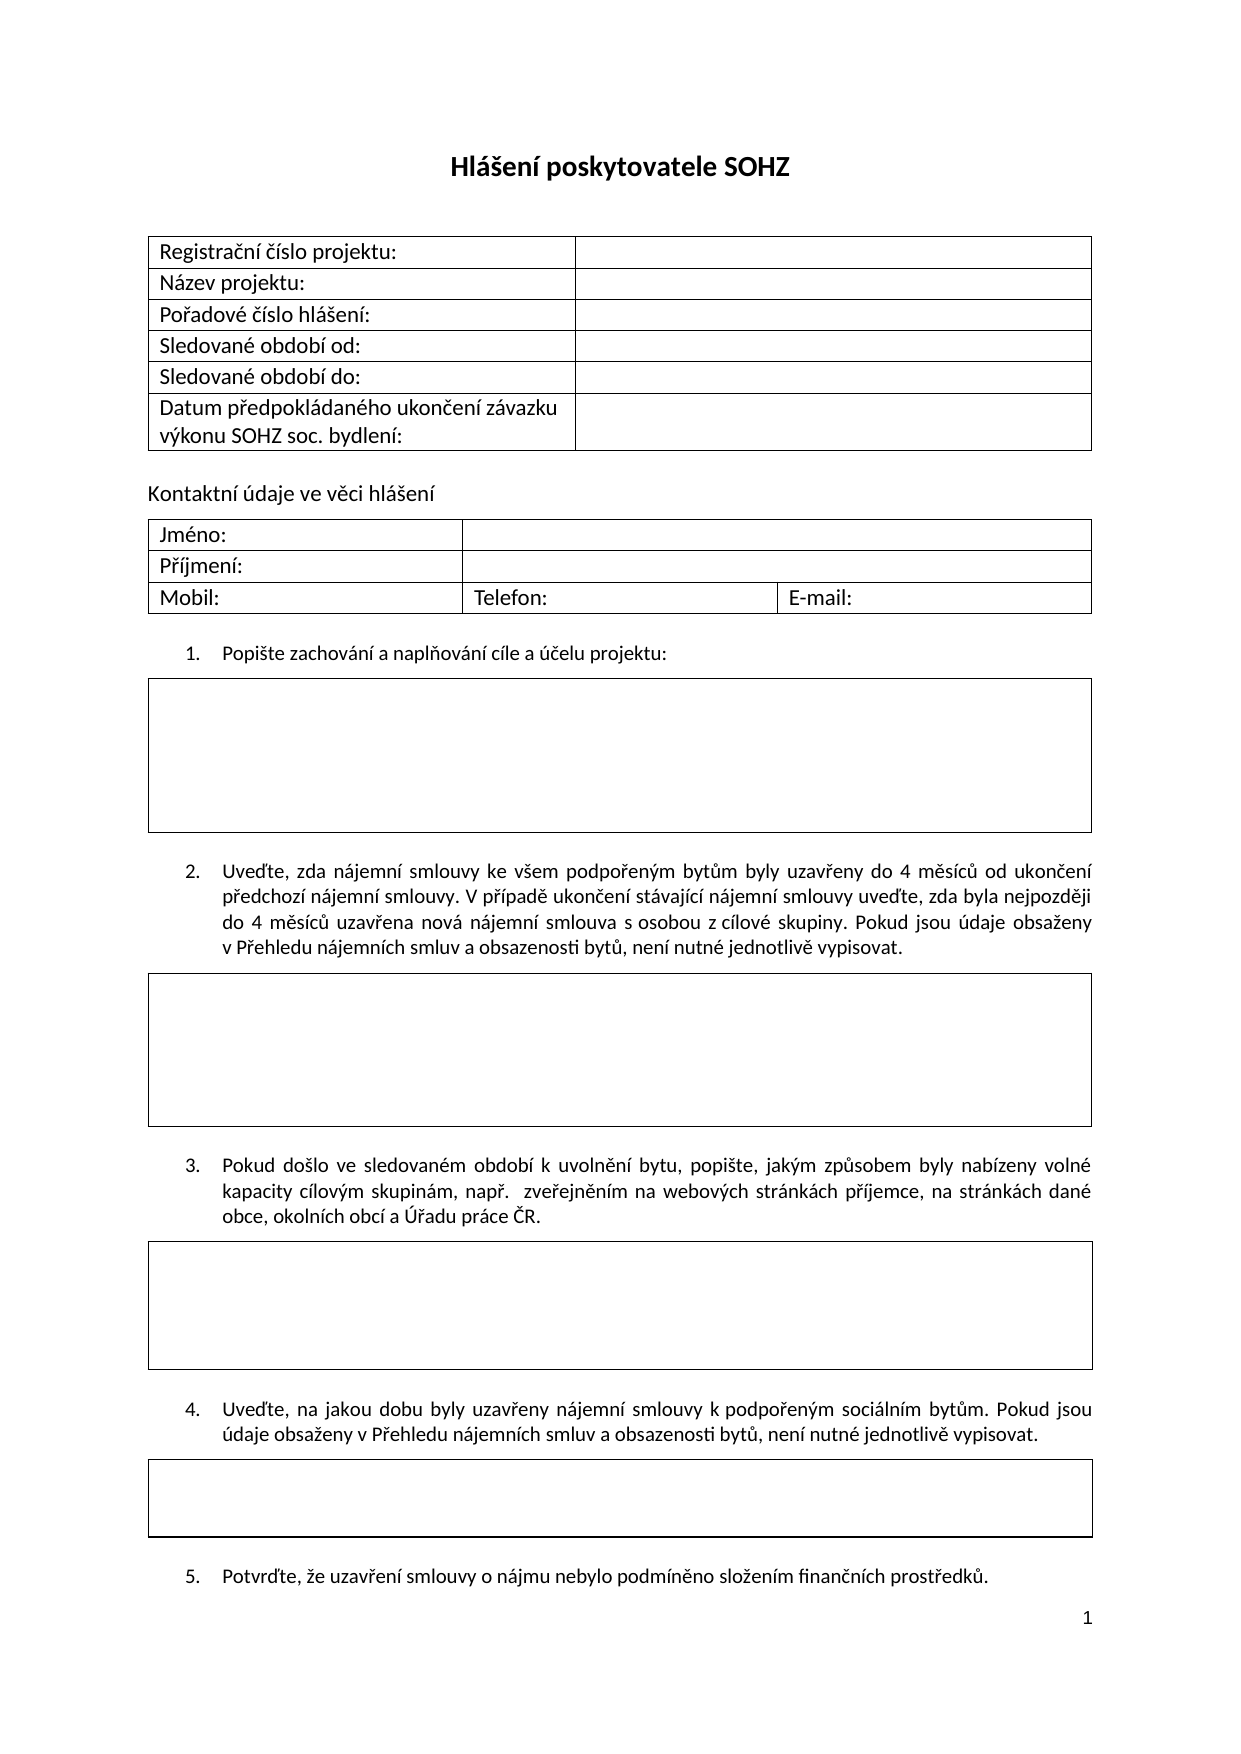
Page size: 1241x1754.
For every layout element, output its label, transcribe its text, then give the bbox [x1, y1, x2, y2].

list Pokud došlo ve sledovaném období k uvolnění bytu, popište, jakým způsobem byly nabízeny volné kapacity cílovým skupinám, např. zveřejněním na webových stránkách příjemce, na stránkách dané obce, okolních obcí a Úřadu práce ČR. [185, 1152, 1093, 1229]
table_cell [576, 394, 1091, 449]
table_cell [576, 331, 1091, 361]
table_header Jméno: [149, 520, 462, 550]
list Popište zachování a naplňování cíle a účelu projektu: [185, 640, 1093, 666]
table_cell Sledované období do: [149, 362, 575, 392]
table_cell Pořadové číslo hlášení: [149, 300, 575, 330]
table_header [149, 974, 1091, 1126]
list Uveďte, na jakou dobu byly uzavřeny nájemní smlouvy k podpořeným sociálním bytům. Pokud jsou údaje obsaženy v Přehledu nájemních smluv a obsazenosti bytů, není nutné jednotlivě vypisovat. [185, 1396, 1093, 1447]
table_cell Telefon: [463, 583, 777, 613]
table_cell [576, 362, 1091, 392]
table_header Registrační číslo projektu: [149, 237, 575, 267]
table_cell Mobil: [149, 583, 462, 613]
table_cell [576, 269, 1091, 299]
table_header [149, 679, 1091, 832]
table_cell E-mail: [778, 583, 1091, 613]
table_cell [576, 300, 1091, 330]
table_cell Název projektu: [149, 269, 575, 299]
table_header [149, 1242, 1092, 1369]
table_cell Datum předpokládaného ukončení závazku výkonu SOHZ soc. bydlení: [149, 394, 575, 449]
table_cell Sledované období od: [149, 331, 575, 361]
table_header [463, 520, 1091, 550]
list Uveďte, zda nájemní smlouvy ke všem podpořeným bytům byly uzavřeny do 4 měsíců od ukončení předchozí nájemní smlouvy. V případě ukončení stávající nájemní smlouvy uveďte, zda byla nejpozději do 4 měsíců uzavřena nová nájemní smlouva s osobou z cílové skupiny. Pokud jsou údaje obsaženy v Přehledu nájemních smluv a obsazenosti bytů, není nutné jednotlivě vypisovat. [185, 858, 1093, 960]
table_header [576, 237, 1091, 267]
text Kontaktní údaje ve věci hlášení [148, 479, 1093, 507]
table_header [149, 1460, 1092, 1536]
table_cell Příjmení: [149, 551, 462, 582]
text Hlášení poskytovatele SOHZ [148, 148, 1093, 183]
list Potvrďte, že uzavření smlouvy o nájmu nebylo podmíněno složením finančních prostředků. [185, 1563, 1093, 1588]
table_cell [463, 551, 1091, 582]
